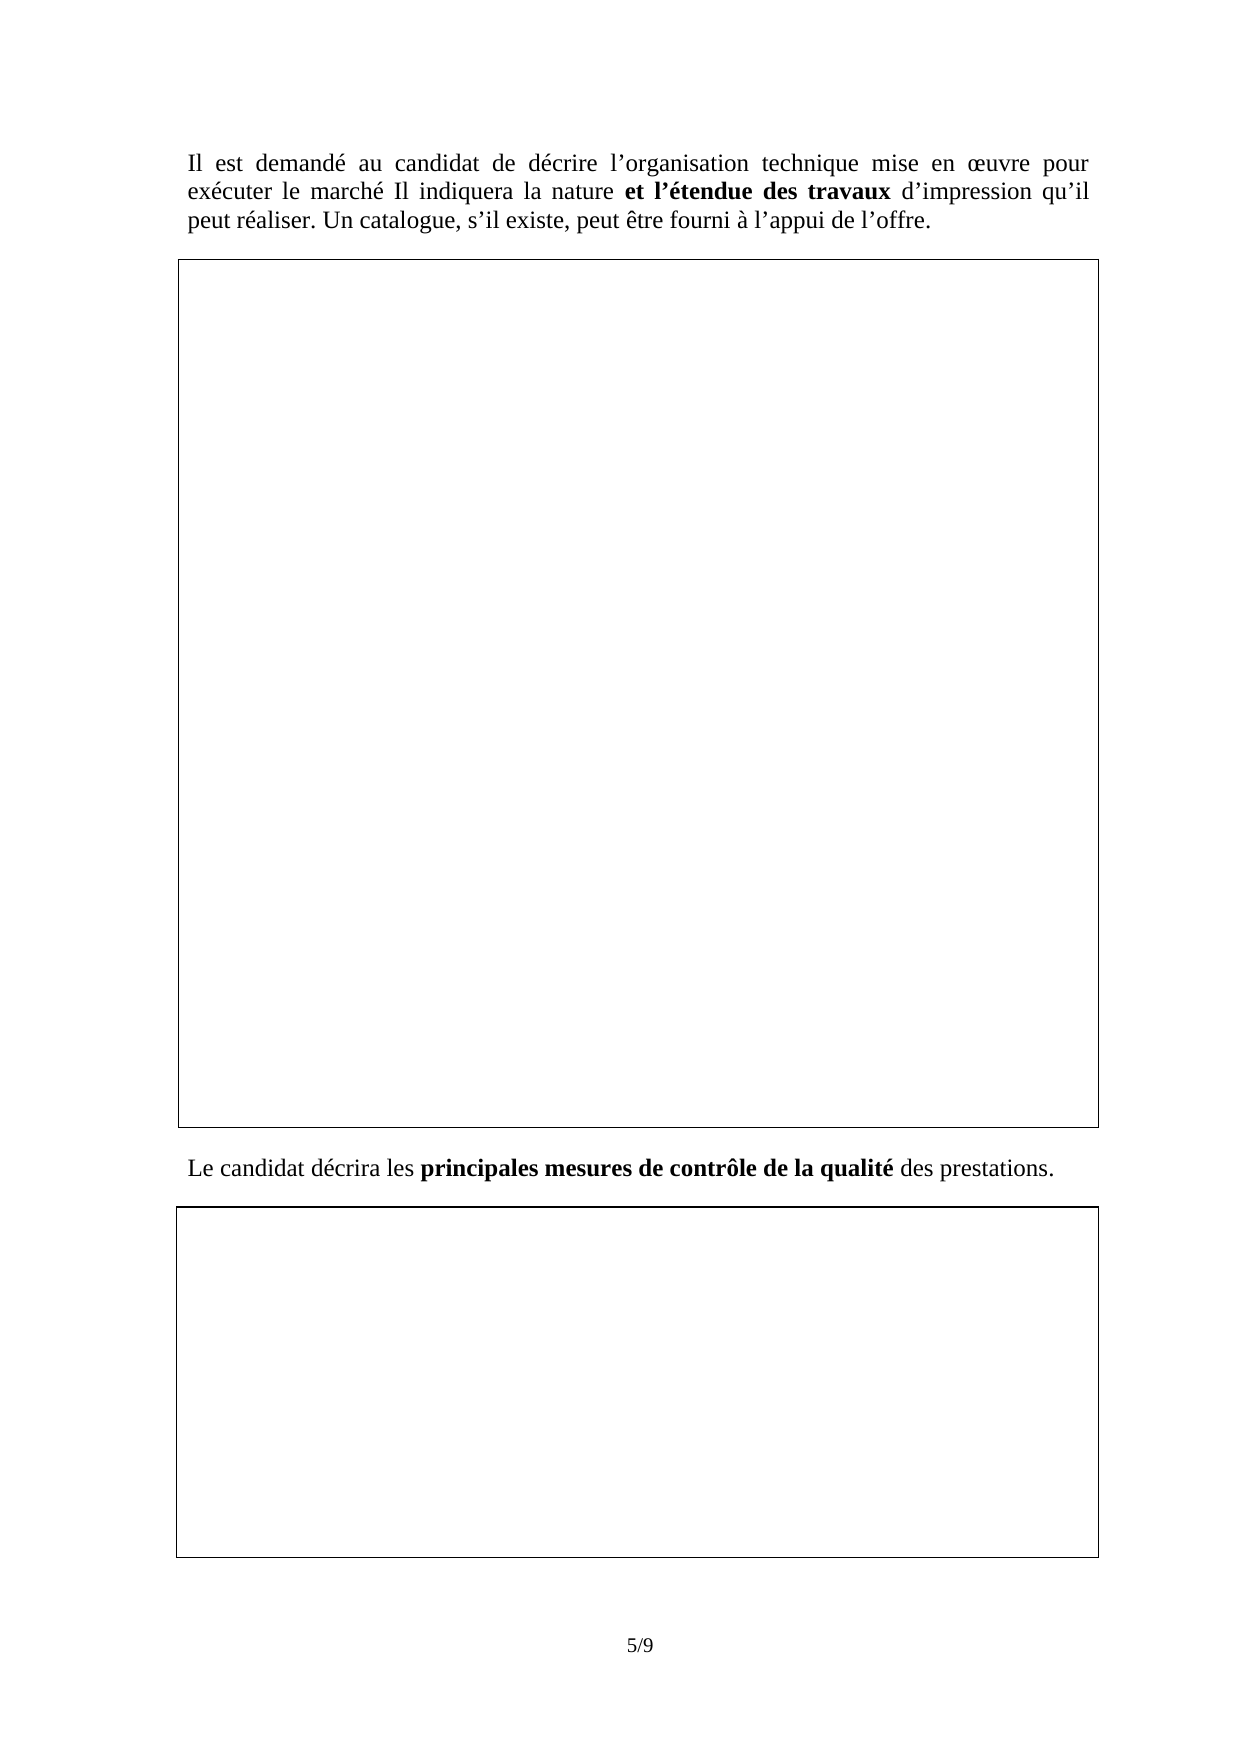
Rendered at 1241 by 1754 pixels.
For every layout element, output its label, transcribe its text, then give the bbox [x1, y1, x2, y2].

text Il est demandé au candidat de décrire l’organisation technique mise en œuvre pour exécuter le marché Il indiquera la nature et l’étendue des travaux d’impression qu’il peut réaliser. Un catalogue, s’il existe, peut être fourni à l’appui de l’offre. [187, 148, 1089, 234]
text Le candidat décrira les principales mesures de contrôle de la qualité des prestations. [187, 1153, 1092, 1181]
